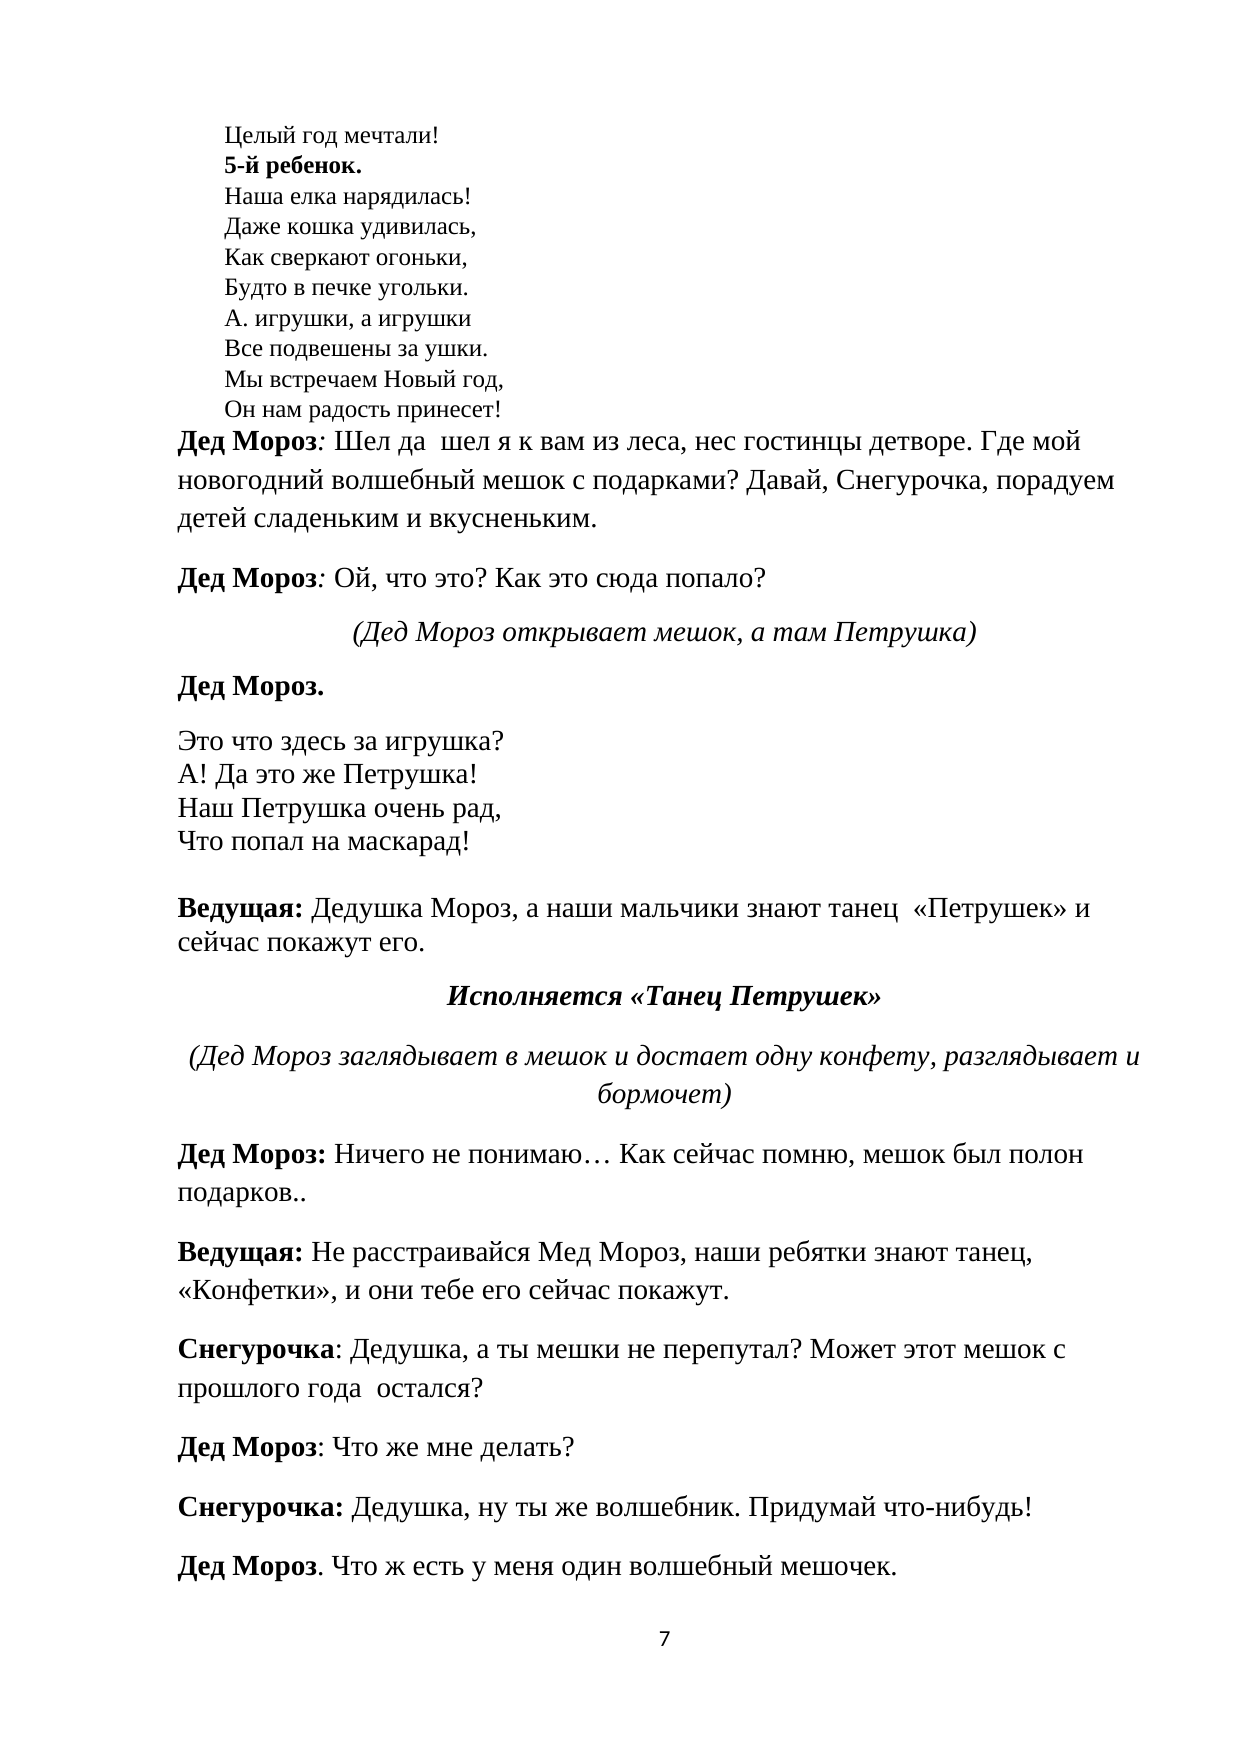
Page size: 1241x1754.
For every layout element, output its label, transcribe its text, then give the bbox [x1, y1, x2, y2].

text Снегурочка: Дедушка, ну ты же волшебник. Придумай что-нибудь! [177, 1489, 1152, 1522]
text Целый год мечтали! [177, 118, 1152, 149]
text Мы встречаем Новый год, [177, 362, 1152, 393]
text Он нам радость принесет! [177, 393, 1152, 423]
text Исполняется «Танец Петрушек» [177, 978, 1152, 1012]
text Ведущая: Не расстраивайся Мед Мороз, наши ребятки знают танец, «Конфетки», и они тебе его сейчас покажут. [177, 1234, 1152, 1306]
text Будто в печке угольки. [177, 271, 1152, 301]
text Как сверкают огоньки, [177, 240, 1152, 271]
text Наша елка нарядилась! [177, 179, 1152, 210]
text Это что здесь за игрушка? [177, 723, 1152, 756]
text Дед Мороз: Ничего не понимаю… Как сейчас помню, мешок был полон подарков.. [177, 1136, 1152, 1208]
text Дед Мороз: Ой, что это? Как это сюда попало? [177, 560, 1152, 593]
text Дед Мороз. Что ж есть у меня один волшебный мешочек. [177, 1548, 1152, 1582]
text А. игрушки, а игрушки [177, 301, 1152, 332]
text (Дед Мороз открывает мешок, а там Петрушка) [177, 614, 1152, 648]
text Дед Мороз: Шел да шел я к вам из леса, нес гостинцы детворе. Где мой новогодний волшебный мешок с подарками? Давай, Снегурочка, порадуем детей сладеньким и вкусненьким. [177, 423, 1152, 534]
text Что попал на маскарад! [177, 823, 1152, 857]
text Ведущая: Дедушка Мороз, а наши мальчики знают танец «Петрушек» и сейчас покажут его. [177, 891, 1152, 958]
text 5-й ребенок. [177, 149, 1152, 179]
text Снегурочка: Дедушка, а ты мешки не перепутал? Может этот мешок с прошлого года остался? [177, 1332, 1152, 1404]
text Дед Мороз. [177, 668, 1152, 702]
text Дед Мороз: Что же мне делать? [177, 1429, 1152, 1463]
text А! Да это же Петрушка! [177, 756, 1152, 790]
text Наш Петрушка очень рад, [177, 790, 1152, 823]
text (Дед Мороз заглядывает в мешок и достает одну конфету, разглядывает и бормочет) [177, 1038, 1152, 1110]
text Все подвешены за ушки. [177, 332, 1152, 362]
text Даже кошка удивилась, [177, 210, 1152, 240]
